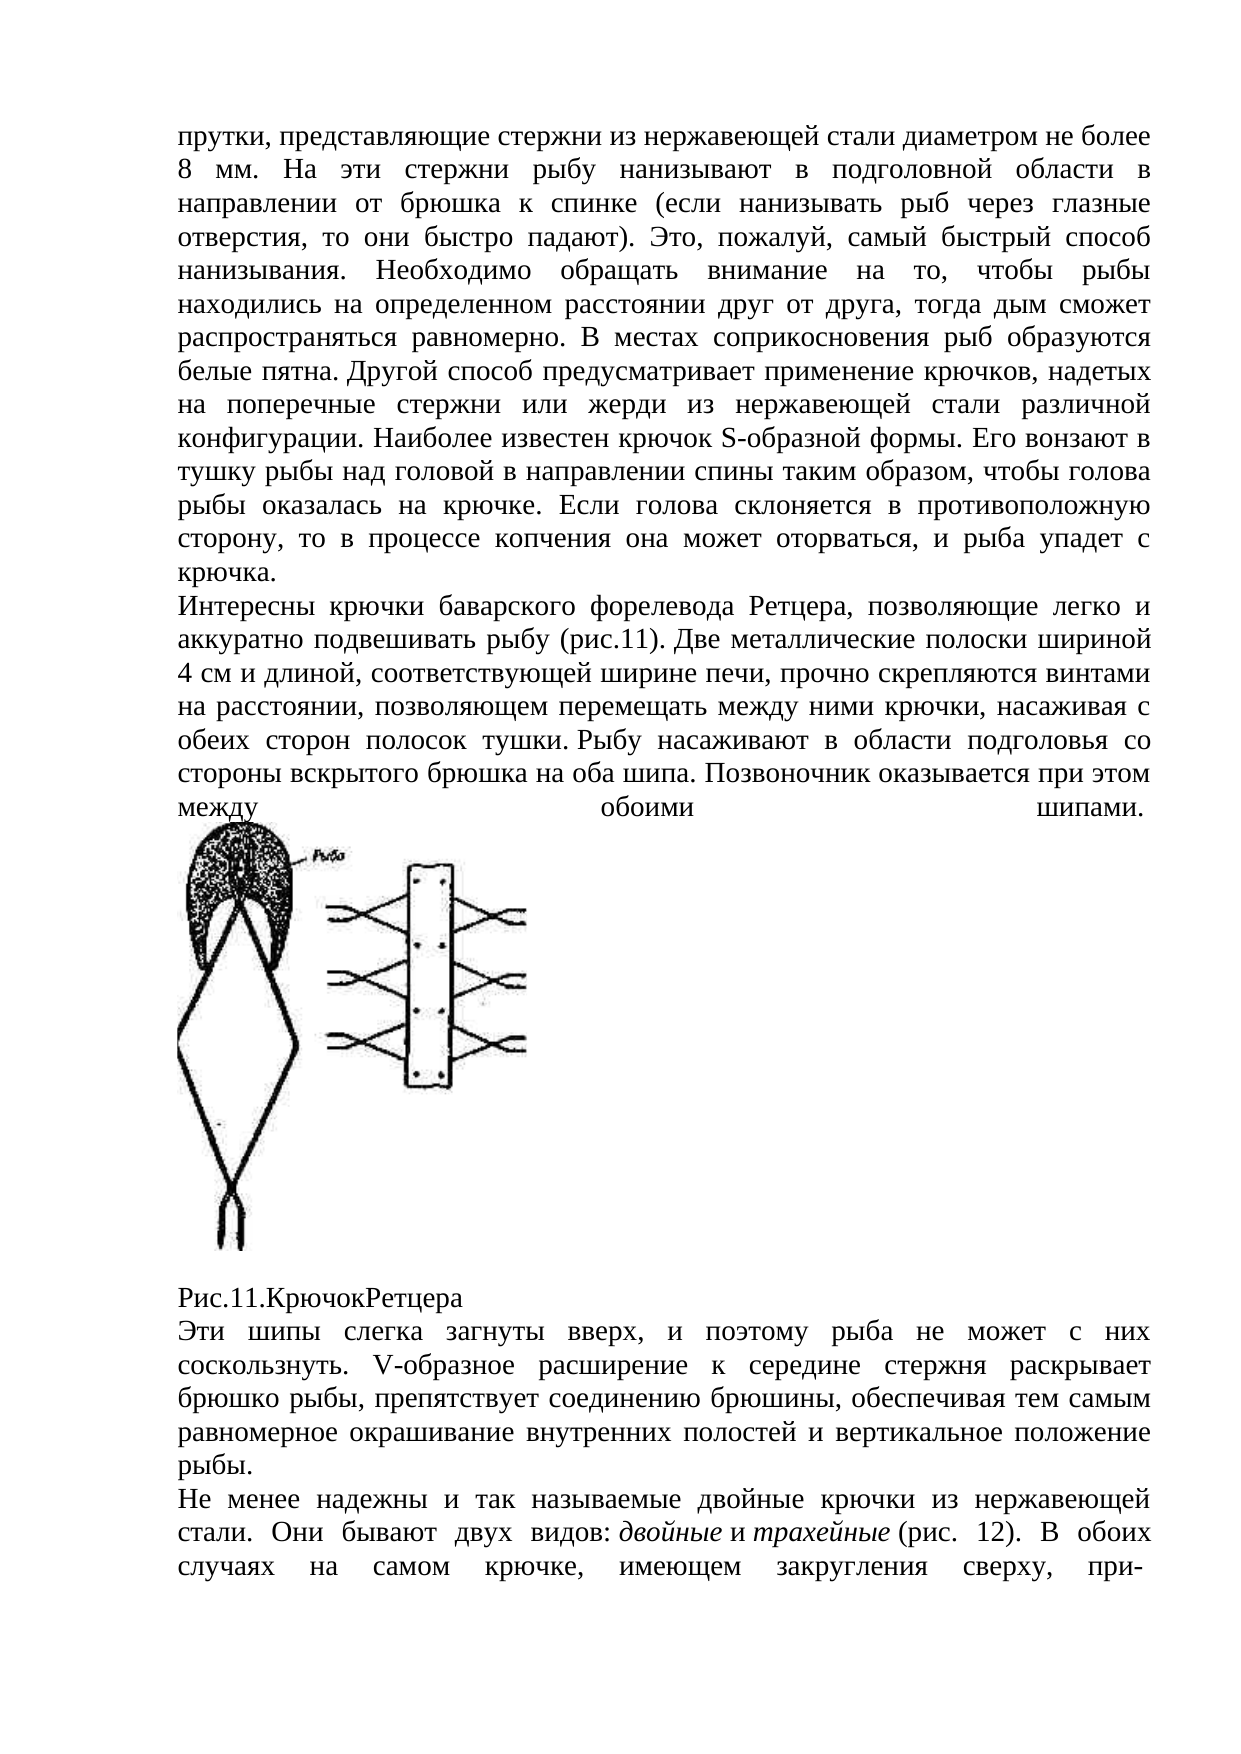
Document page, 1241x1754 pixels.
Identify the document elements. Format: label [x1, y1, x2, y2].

text [177, 118, 1152, 1251]
picture [177, 822, 528, 1251]
text [177, 1280, 1152, 1582]
